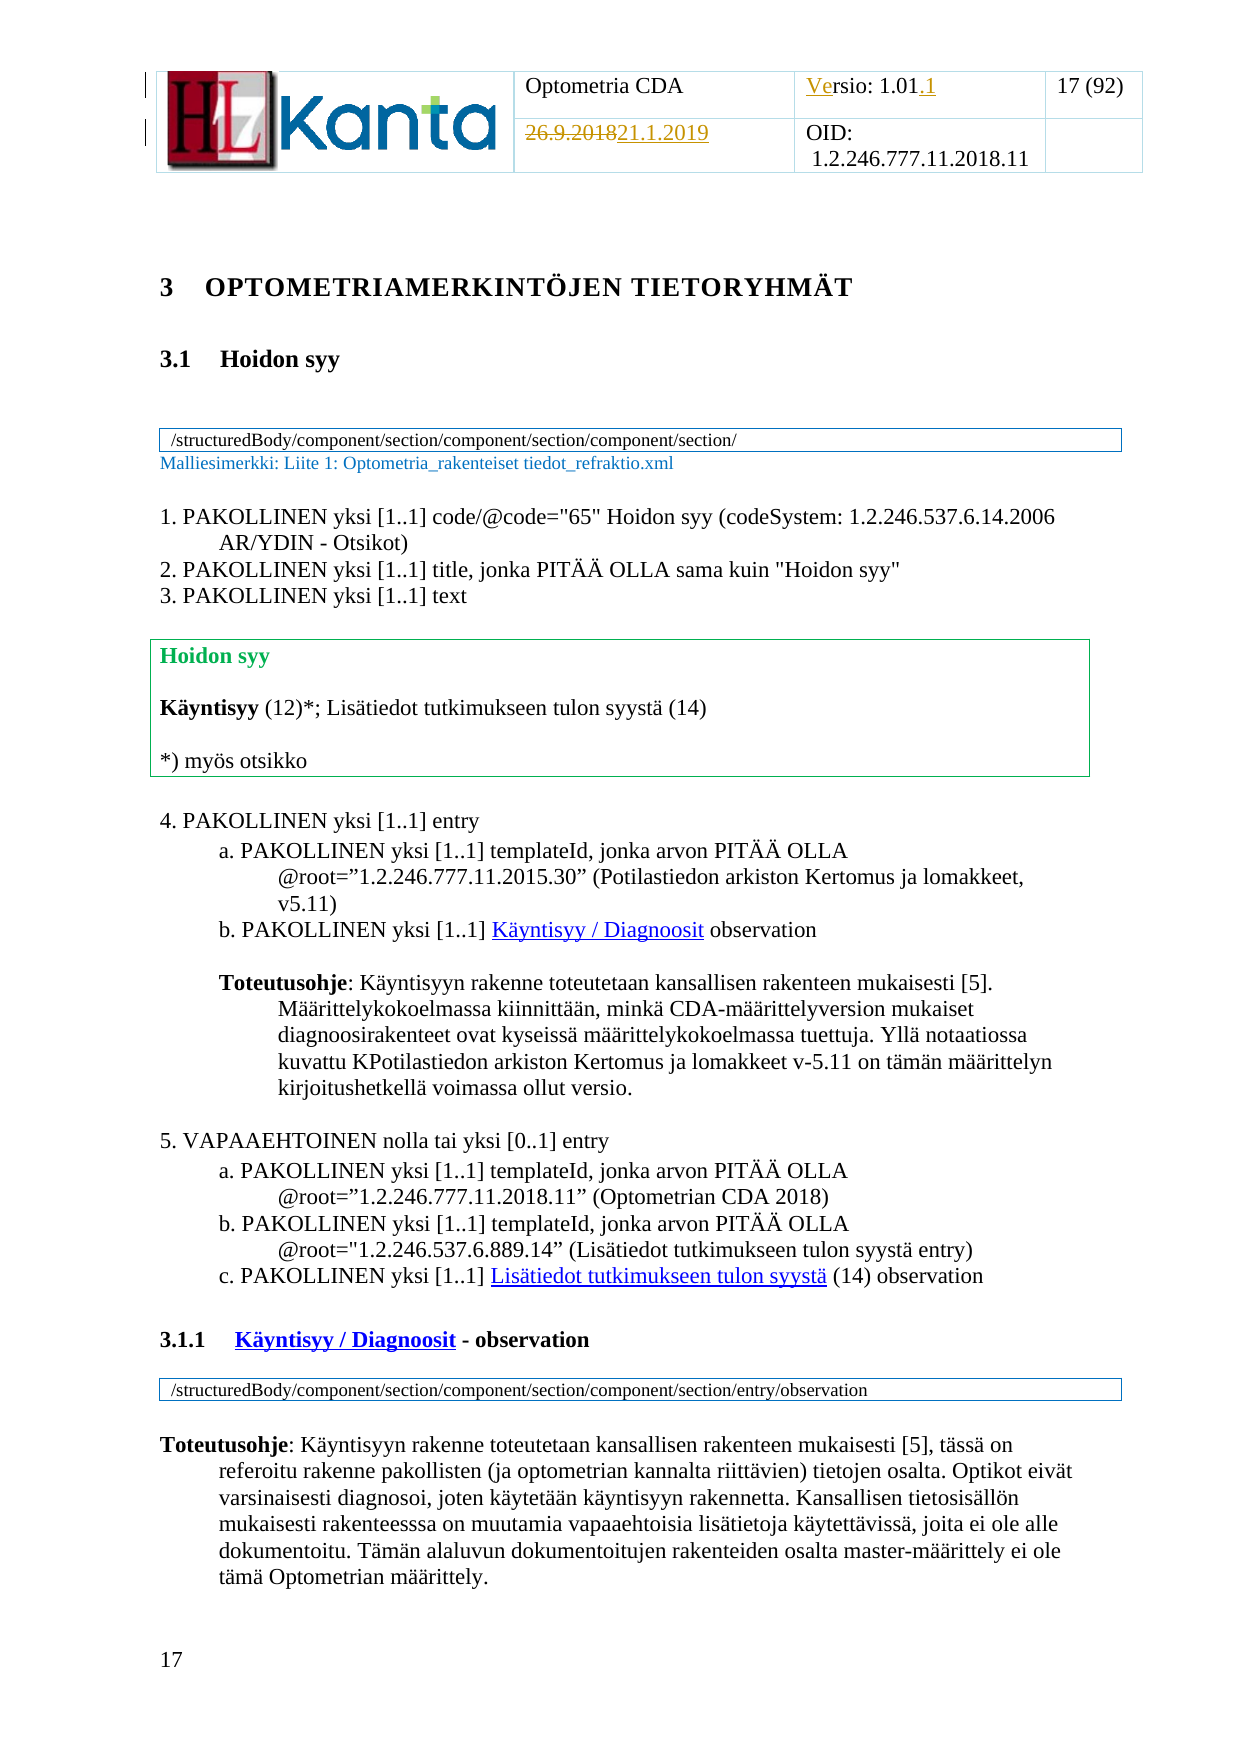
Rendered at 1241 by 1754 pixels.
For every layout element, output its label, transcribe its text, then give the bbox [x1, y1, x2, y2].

text a. PAKOLLINEN yksi [1..1] templateId, jonka arvon PITÄÄ OLLA @root=”1.2.246.777.11.2015.30” (Potilastiedon arkiston Kertomus ja lomakkeet, v5.11) [218, 837, 1081, 916]
text c. PAKOLLINEN yksi [1..1] Lisätiedot tutkimukseen tulon syystä (14) observation [218, 1262, 1081, 1289]
subtitle OPTOMETRIAMERKINTÖJEN TIETORYHMÄT [159, 271, 1081, 302]
text *) myös otsikko [151, 744, 1089, 776]
text Käyntisyy (12)*; Lisätiedot tutkimukseen tulon syystä (14) [159, 694, 1081, 721]
subtitle Käyntisyy / Diagnoosit - observation [159, 1326, 1081, 1353]
text 3. PAKOLLINEN yksi [1..1] text [159, 582, 1081, 608]
text 1. PAKOLLINEN yksi [1..1] code/@code="65" Hoidon syy (codeSystem: 1.2.246.537.6.14.2006 AR/YDIN - Otsikot) [159, 503, 1081, 556]
picture [167, 71, 279, 171]
text b. PAKOLLINEN yksi [1..1] templateId, jonka arvon PITÄÄ OLLA @root="1.2.246.537.6.889.14” (Lisätiedot tutkimukseen tulon syystä entry) [218, 1210, 1081, 1262]
picture [281, 96, 496, 150]
text b. PAKOLLINEN yksi [1..1] Käyntisyy / Diagnoosit observation [218, 916, 1081, 942]
text Hoidon syy [151, 640, 1089, 668]
text Malliesimerkki: Liite 1: Optometria_rakenteiset tiedot_refraktio.xml [159, 452, 1081, 473]
table_header /structuredBody/component/section/component/section/component/section/ [160, 429, 1121, 451]
table_header /structuredBody/component/section/component/section/component/section/entry/observation [160, 1379, 1121, 1400]
text 4. PAKOLLINEN yksi [1..1] entry [159, 807, 1081, 833]
text 5. VAPAAEHTOINEN nolla tai yksi [0..1] entry [159, 1127, 1081, 1153]
text Toteutusohje: Käyntisyyn rakenne toteutetaan kansallisen rakenteen mukaisesti [5]. Määrittelykokoelmassa kiinnittään, minkä CDA-määrittelyversion mukaiset diagnoosirakenteet ovat kyseissä määrittelykokoelmassa tuettuja. Yllä notaatiossa kuvattu KPotilastiedon arkiston Kertomus ja lomakkeet v-5.11 on tämän määrittelyn kirjoitushetkellä voimassa ollut versio. [218, 969, 1081, 1101]
subtitle Hoidon syy [159, 344, 1081, 373]
text a. PAKOLLINEN yksi [1..1] templateId, jonka arvon PITÄÄ OLLA @root=”1.2.246.777.11.2018.11” (Optometrian CDA 2018) [218, 1157, 1081, 1210]
text 2. PAKOLLINEN yksi [1..1] title, jonka PITÄÄ OLLA sama kuin "Hoidon syy" [159, 556, 1081, 582]
text Toteutusohje: Käyntisyyn rakenne toteutetaan kansallisen rakenteen mukaisesti [5], tässä on referoitu rakenne pakollisten (ja optometrian kannalta riittävien) tietojen osalta. Optikot eivät varsinaisesti diagnosoi, joten käytetään käyntisyyn rakennetta. Kansallisen tietosisällön mukaisesti rakenteesssa on muutamia vapaaehtoisia lisätietoja käytettävissä, joita ei ole alle dokumentoitu. Tämän alaluvun dokumentoitujen rakenteiden osalta master-määrittely ei ole tämä Optometrian määrittely. [159, 1431, 1081, 1589]
